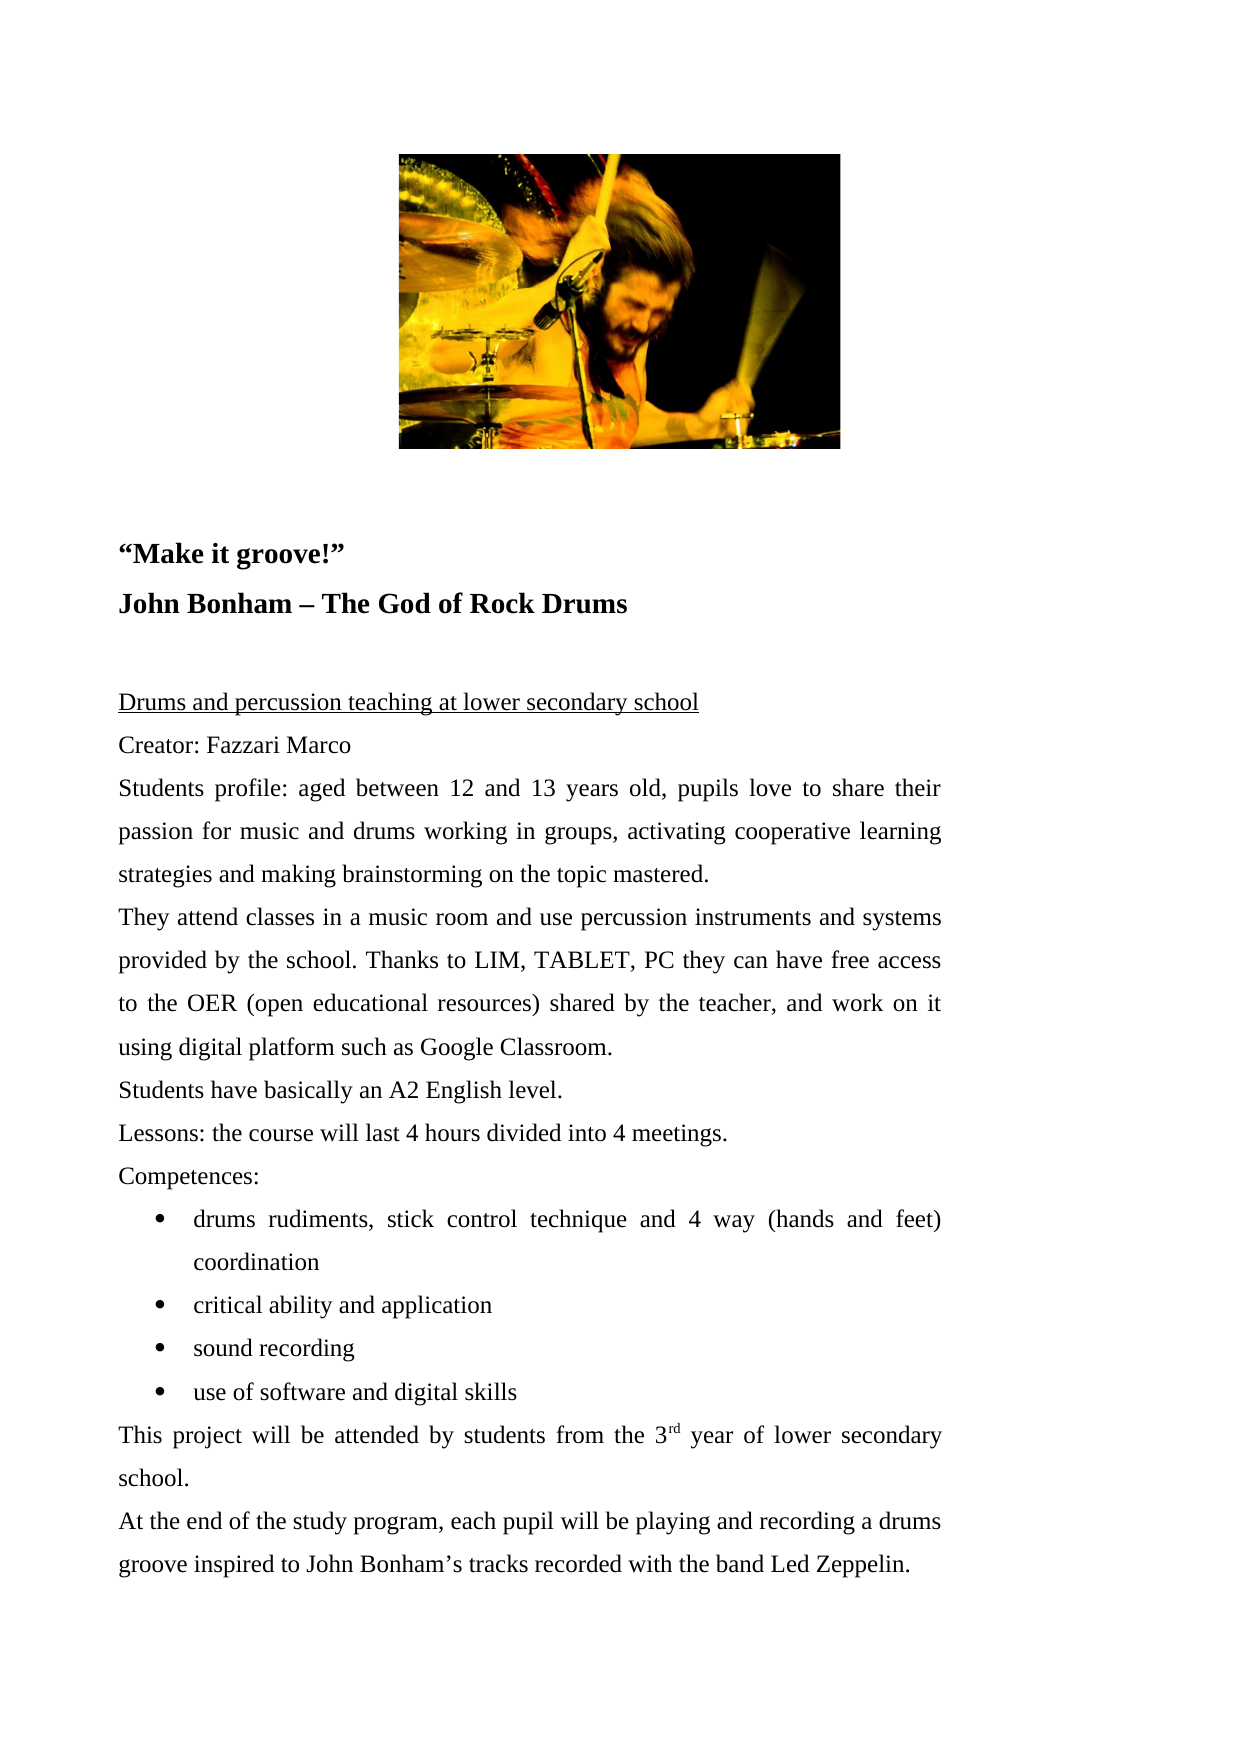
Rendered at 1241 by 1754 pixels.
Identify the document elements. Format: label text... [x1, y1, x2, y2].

text They attend classes in a music room and use percussion instruments and systems provided by the school. Thanks to LIM, TABLET, PC they can have free access to the OER (open educational resources) shared by the teacher, and work on it using digital platform such as Google Classroom. [118, 902, 943, 1060]
text Drums and percussion teaching at lower secondary school [118, 687, 943, 715]
text Students have basically an A2 English level. [118, 1075, 943, 1103]
text “Make it groove!” [118, 536, 943, 569]
text Students profile: aged between 12 and 13 years old, pupils love to share their passion for music and drums working in groups, activating cooperative learning strategies and making brainstorming on the topic mastered. [118, 773, 943, 888]
text At the end of the study program, each pupil will be playing and recording a drums groove inspired to John Bonham’s tracks recorded with the band Led Zeppelin. [118, 1506, 943, 1578]
text John Bonham – The God of Rock Drums [118, 586, 943, 619]
text Competences: [118, 1161, 943, 1190]
text This project will be attended by students from the 3rd year of lower secondary school. [118, 1420, 943, 1492]
list critical ability and application [156, 1290, 943, 1319]
list sound recording [156, 1333, 943, 1362]
list use of software and digital skills [156, 1377, 943, 1405]
picture [398, 154, 841, 449]
text Lessons: the course will last 4 hours divided into 4 meetings. [118, 1118, 943, 1147]
list drums rudiments, stick control technique and 4 way (hands and feet) coordination [156, 1204, 943, 1276]
text Creator: Fazzari Marco [118, 730, 943, 758]
